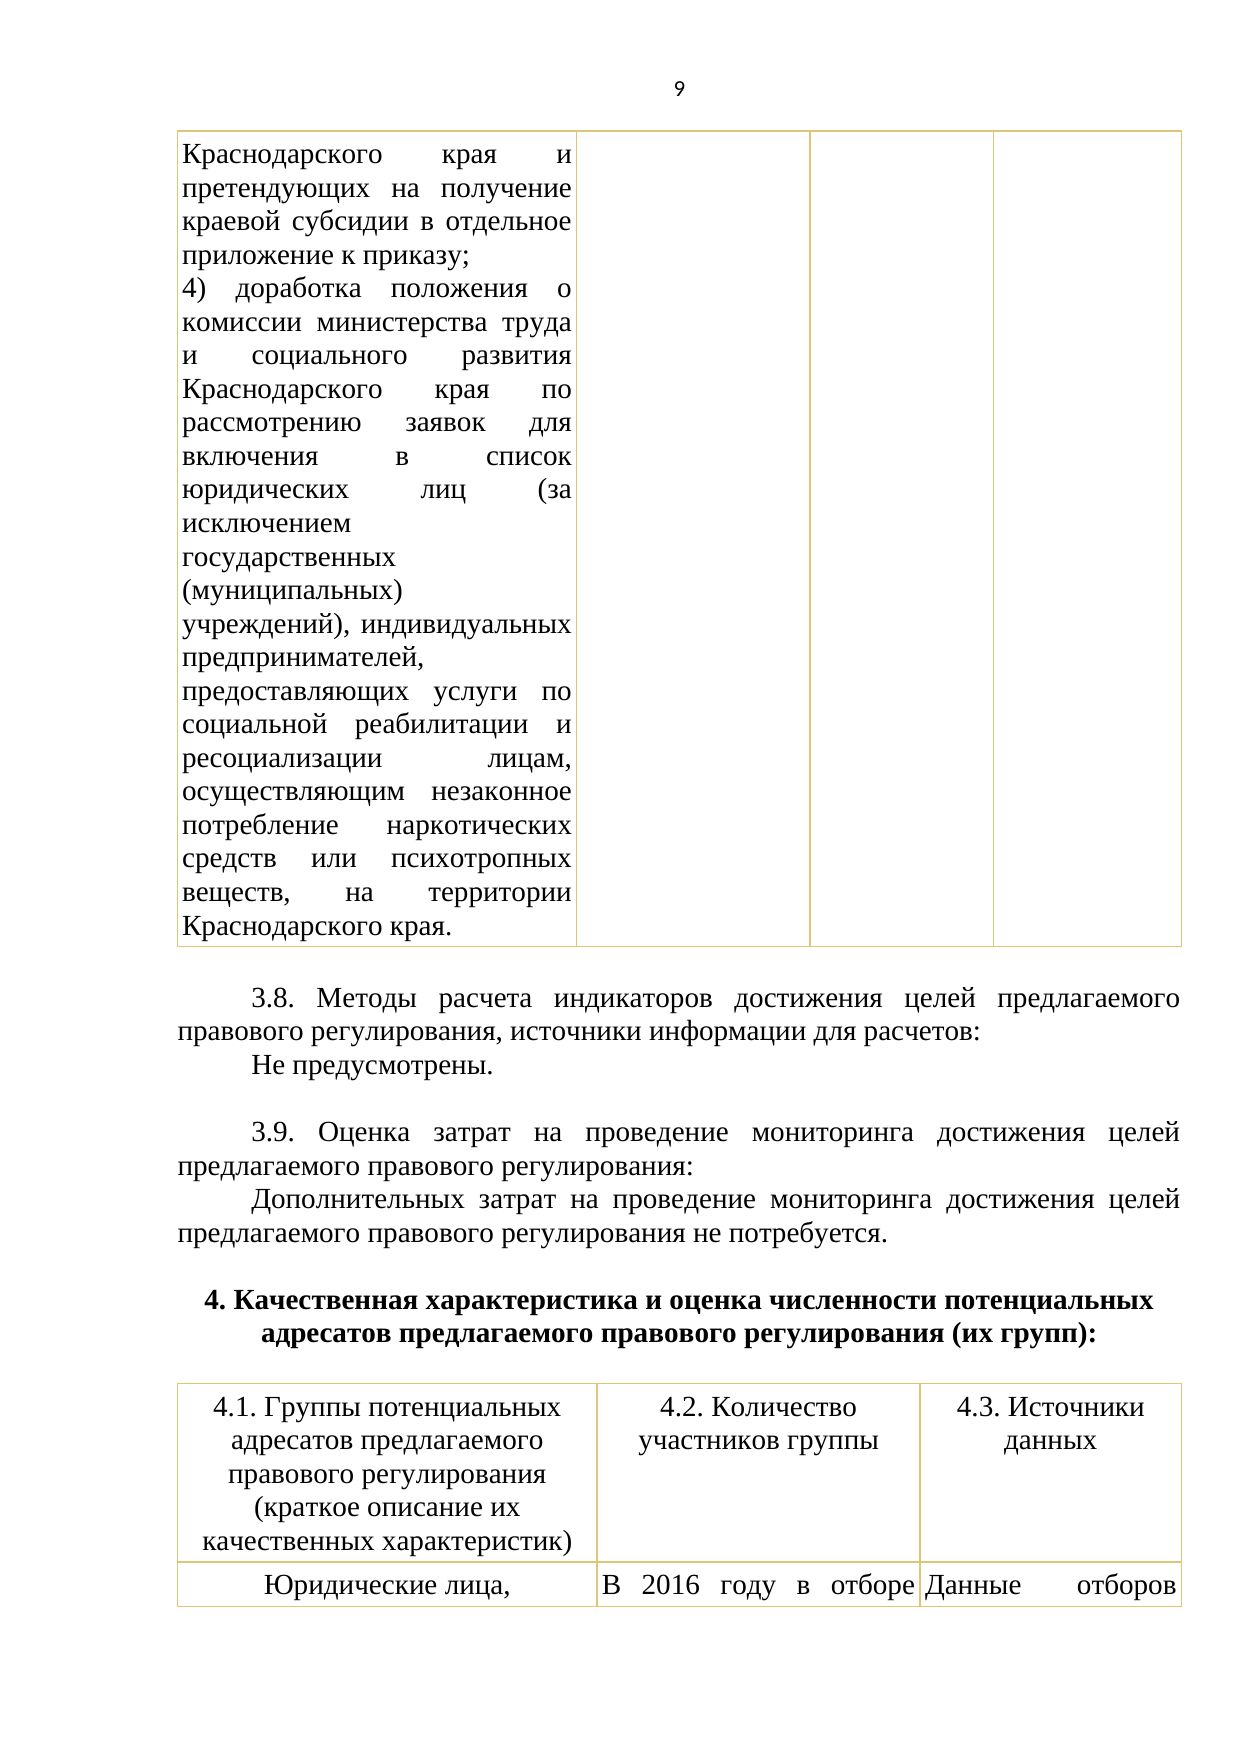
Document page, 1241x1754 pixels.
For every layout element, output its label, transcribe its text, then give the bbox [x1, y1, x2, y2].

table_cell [921, 1563, 1181, 1606]
table_cell - [994, 132, 1181, 946]
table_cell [178, 132, 576, 946]
table_cell - [811, 132, 993, 946]
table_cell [178, 1563, 596, 1606]
table_header 4.1. Группы потенциальных адресатов предлагаемого правового регулирования (краткое описание их качественных характеристик) [178, 1384, 596, 1561]
text 3.9. Оценка затрат на проведение мониторинга достижения целей предлагаемого правового регулирования: [177, 1114, 1181, 1181]
text 3.8. Методы расчета индикаторов достижения целей предлагаемого правового регулирования, источники информации для расчетов: [177, 980, 1181, 1047]
text 4. Качественная характеристика и оценка численности потенциальных адресатов предлагаемого правового регулирования (их групп): [177, 1282, 1181, 1349]
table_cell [577, 132, 809, 946]
text Дополнительных затрат на проведение мониторинга достижения целей предлагаемого правового регулирования не потребуется. [177, 1181, 1181, 1248]
text Не предусмотрены. [177, 1047, 1181, 1081]
table_header 4.2. Количество участников группы [598, 1384, 919, 1561]
table_header 4.3. Источники данных [921, 1384, 1181, 1561]
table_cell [598, 1563, 919, 1606]
